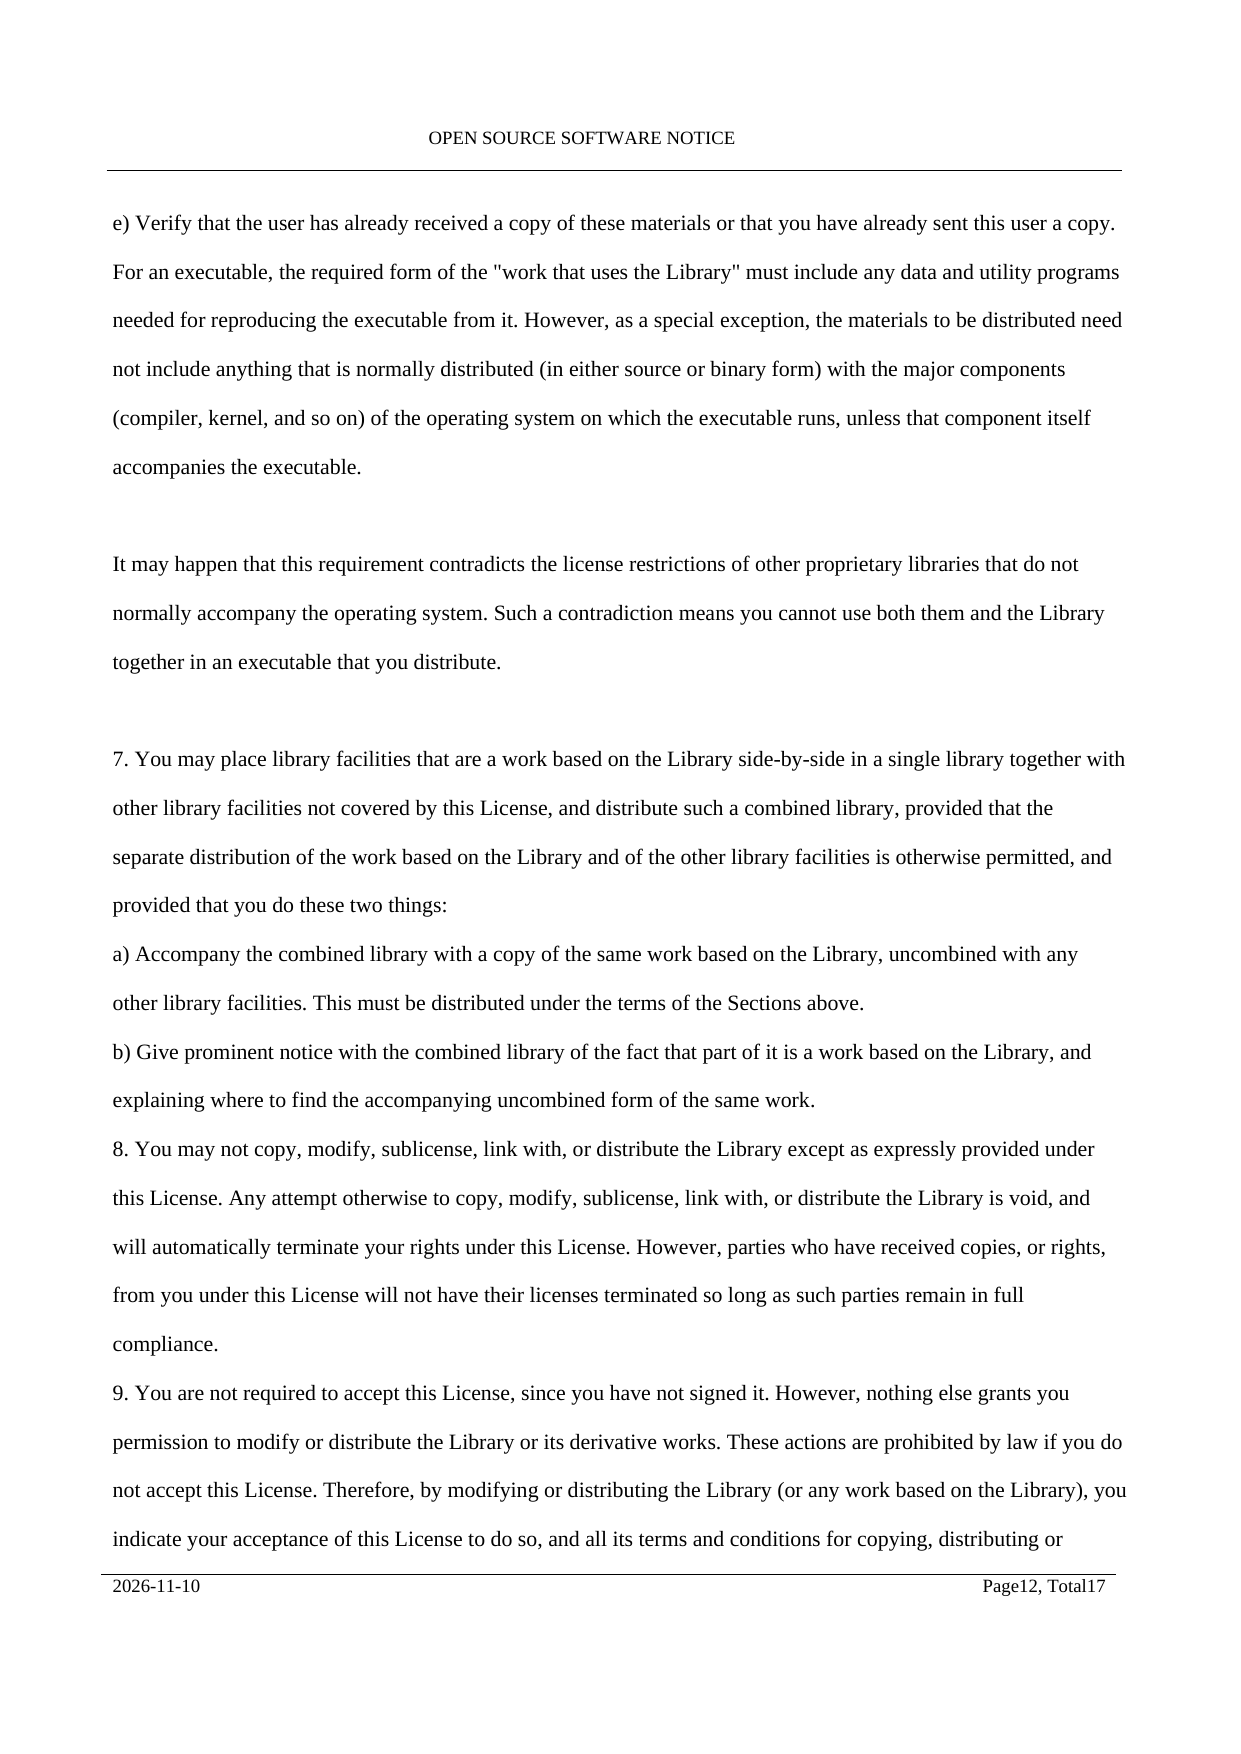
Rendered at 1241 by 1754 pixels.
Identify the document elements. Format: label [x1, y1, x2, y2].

text [112, 206, 1128, 1555]
